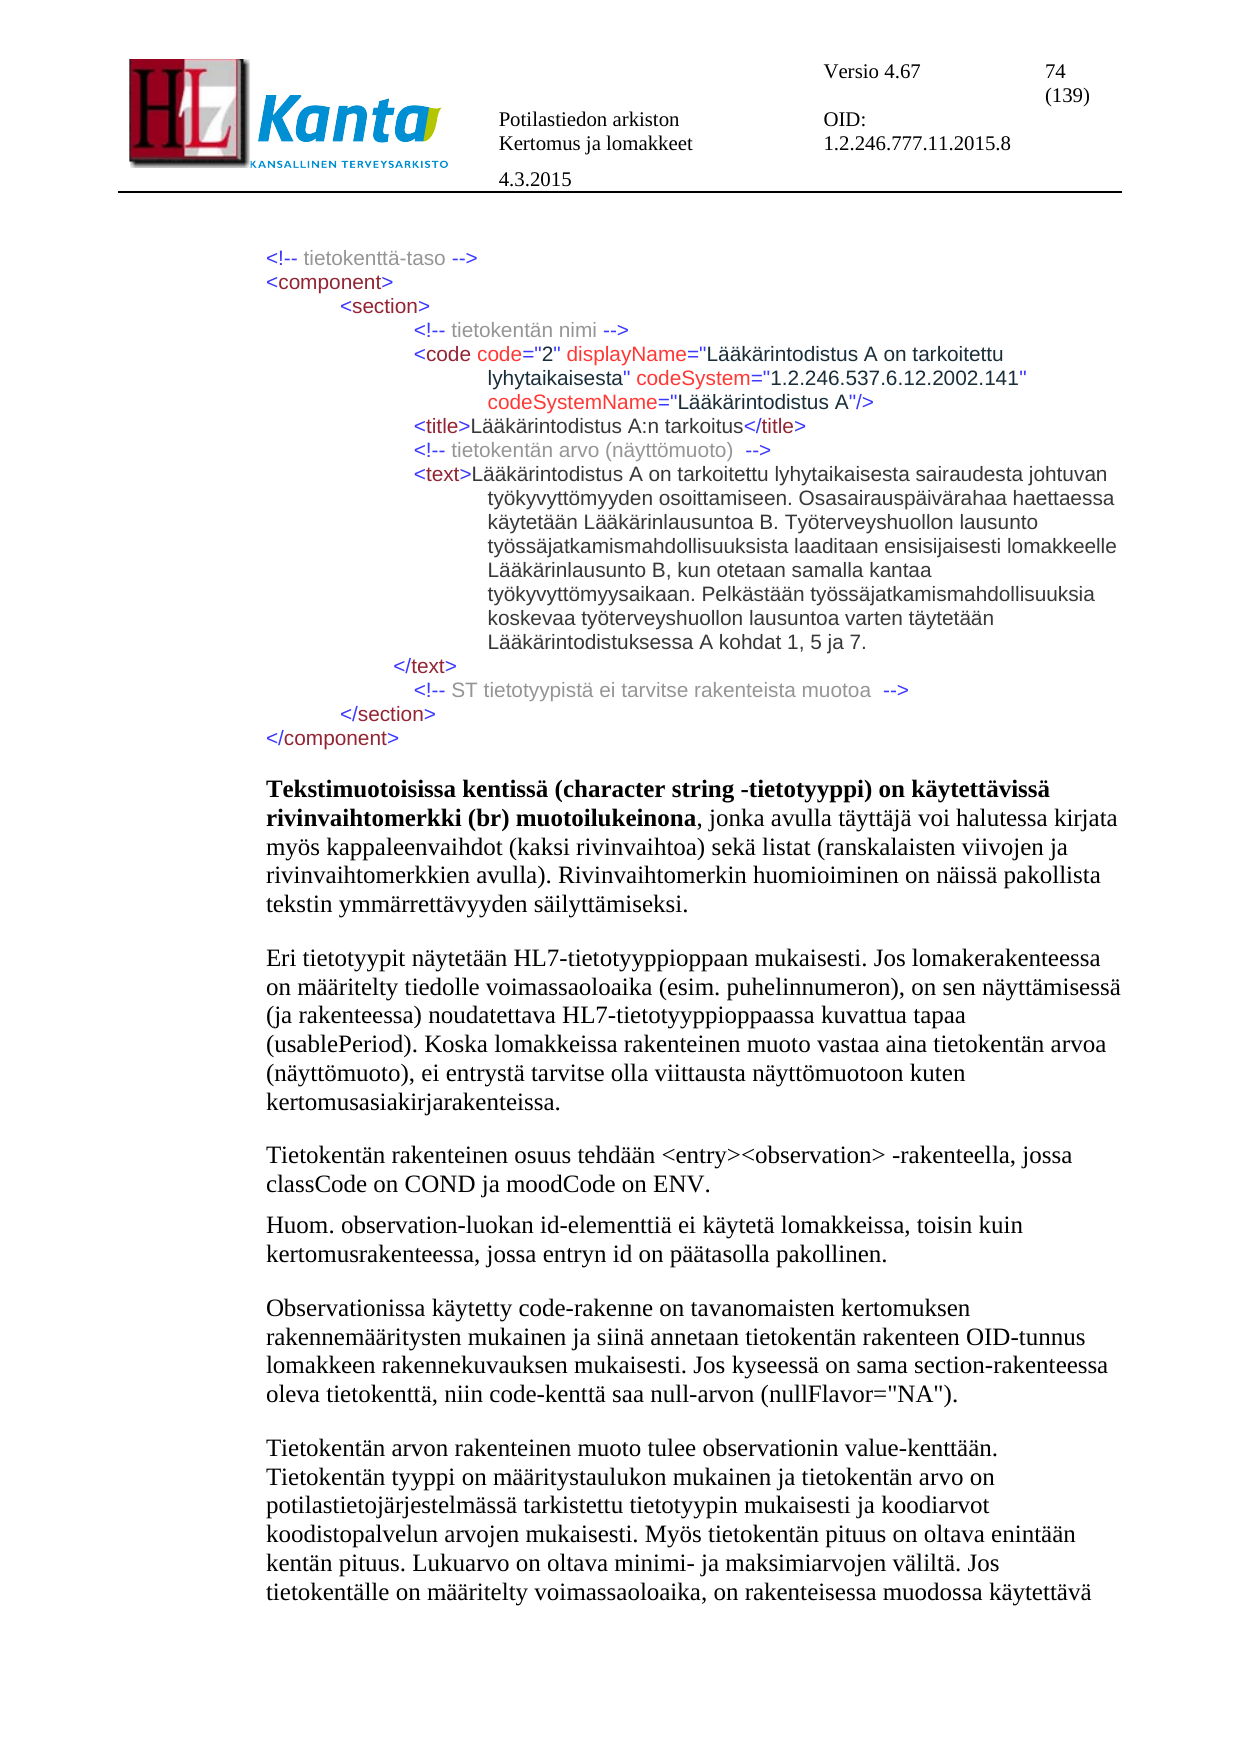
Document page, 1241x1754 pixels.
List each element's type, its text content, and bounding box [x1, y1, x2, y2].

text </text> [266, 653, 1122, 677]
picture [129, 59, 448, 168]
text <!-- tietokentän arvo (näyttömuoto) --> [266, 438, 1122, 462]
text <!-- tietokentän nimi --> [266, 318, 1122, 342]
text <!-- ST tietotyypistä ei tarvitse rakenteista muotoa --> [266, 677, 1122, 701]
text <!-- tietokenttä-taso --> [266, 246, 1122, 270]
text codeSystemName="Lääkärintodistus A"/> [413, 390, 1122, 414]
text <code code="2" displayName="Lääkärintodistus A on tarkoitettu [266, 342, 1122, 366]
text Tekstimuotoisissa kentissä (character string -tietotyyppi) on käytettävissä rivinvaihtomerkki (br) muotoilukeinona, jonka avulla täyttäjä voi halutessa kirjata myös kappaleenvaihdot (kaksi rivinvaihtoa) sekä listat (ranskalaisten viivojen ja rivinvaihtomerkkien avulla). Rivinvaihtomerkin huomioiminen on näissä pakollista tekstin ymmärrettävyyden säilyttämiseksi. [266, 774, 1122, 918]
text <component> [266, 270, 1122, 294]
text Tietokentän rakenteinen osuus tehdään <entry><observation> -rakenteella, jossa classCode on COND ja moodCode on ENV. [266, 1141, 1122, 1198]
text Lääkärintodistuksessa A kohdat 1, 5 ja 7. [413, 629, 1122, 653]
text käytetään Lääkärinlausuntoa B. Työterveyshuollon lausunto [413, 510, 1122, 534]
text Huom. observation-luokan id-elementtiä ei käytetä lomakkeissa, toisin kuin kertomusrakenteessa, jossa entryn id on päätasolla pakollinen. [266, 1211, 1122, 1268]
text koskevaa työterveyshuollon lausuntoa varten täytetään [413, 606, 1122, 629]
text työssäjatkamismahdollisuuksista laaditaan ensisijaisesti lomakkeelle [413, 534, 1122, 558]
text <section> [266, 294, 1122, 318]
text <title>Lääkärintodistus A:n tarkoitus</title> [266, 414, 1122, 438]
text työkyvyttömyyden osoittamiseen. Osasairauspäivärahaa haettaessa [413, 486, 1122, 510]
text </component> [266, 725, 1122, 749]
text lyhytaikaisesta" codeSystem="1.2.246.537.6.12.2002.141" [413, 366, 1122, 390]
text Eri tietotyypit näytetään HL7-tietotyyppioppaan mukaisesti. Jos lomakerakenteessa on määritelty tiedolle voimassaoloaika (esim. puhelinnumeron), on sen näyttämisessä (ja rakenteessa) noudatettava HL7-tietotyyppioppaassa kuvattua tapaa (usablePeriod). Koska lomakkeissa rakenteinen muoto vastaa aina tietokentän arvoa (näyttömuoto), ei entrystä tarvitse olla viittausta näyttömuotoon kuten kertomusasiakirjarakenteissa. [266, 943, 1122, 1116]
text </section> [266, 701, 1122, 725]
text Lääkärinlausunto B, kun otetaan samalla kantaa [413, 558, 1122, 582]
text <text>Lääkärintodistus A on tarkoitettu lyhytaikaisesta sairaudesta johtuvan [266, 462, 1122, 486]
text työkyvyttömyysaikaan. Pelkästään työssäjatkamismahdollisuuksia [413, 582, 1122, 606]
picture [274, 95, 288, 112]
text Observationissa käytetty code-rakenne on tavanomaisten kertomuksen rakennemääritysten mukainen ja siinä annetaan tietokentän rakenteen OID-tunnus lomakkeen rakennekuvauksen mukaisesti. Jos kyseessä on sama section-rakenteessa oleva tietokenttä, niin code-kenttä saa null-arvon (nullFlavor="NA"). [266, 1293, 1122, 1408]
